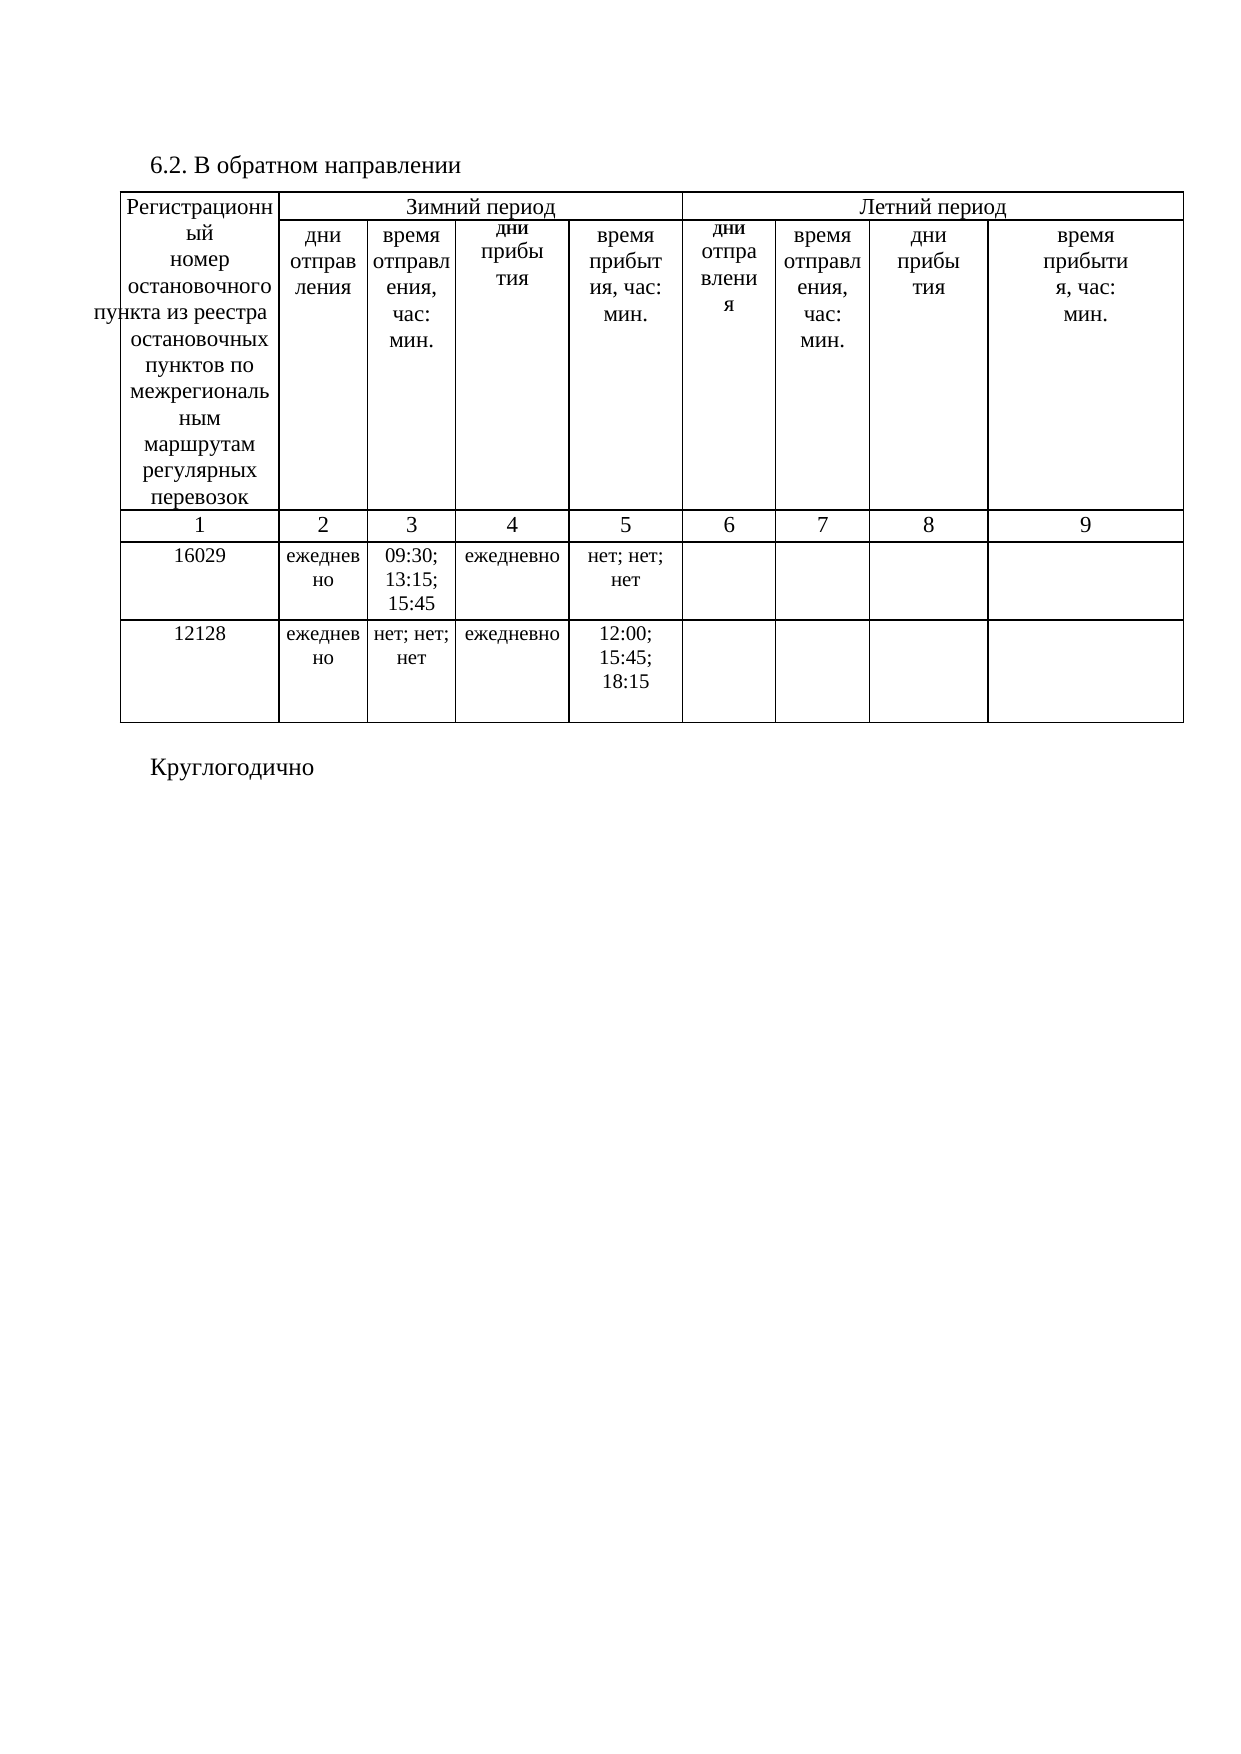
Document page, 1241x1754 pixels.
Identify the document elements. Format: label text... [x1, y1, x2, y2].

table_cell нет; нет; нет [368, 621, 455, 722]
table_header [121, 193, 278, 509]
table_cell 16029 [121, 543, 278, 619]
table_cell 1 [121, 511, 278, 541]
table_cell [776, 621, 869, 722]
table_cell [989, 543, 1183, 619]
table_cell [776, 543, 869, 619]
table_cell [683, 621, 775, 722]
table_header Зимний период [280, 193, 682, 219]
table_cell ДНИ прибы тия [456, 221, 568, 509]
table_cell время прибыти я, час: мин. [989, 221, 1183, 509]
table_cell [989, 621, 1183, 722]
table_header Летний период [683, 193, 1183, 219]
table_cell ДНИ отпра влени я [683, 221, 775, 509]
table_cell время отправл ения, час: мин. [776, 221, 869, 509]
table_cell дни отправ ления [280, 221, 367, 509]
table_cell 7 [776, 511, 869, 541]
table_cell 8 [870, 511, 987, 541]
table_cell 4 [456, 511, 568, 541]
table_cell ежедневно [280, 621, 367, 722]
table_cell дни прибы тия [870, 221, 987, 509]
table_cell 3 [368, 511, 455, 541]
table_cell [870, 621, 987, 722]
text Круглогодично [150, 752, 1090, 781]
text 6.2. В обратном направлении [150, 150, 1090, 179]
table_cell 12128 [121, 621, 278, 722]
table_cell нет; нет; нет [570, 543, 682, 619]
table_cell ежедневно [456, 621, 568, 722]
table_cell ежедневно [456, 543, 568, 619]
table_cell 2 [280, 511, 367, 541]
table_cell время прибыт ия, час: мин. [570, 221, 682, 509]
table_cell 6 [683, 511, 775, 541]
table_cell 9 [989, 511, 1183, 541]
table_cell 09:30; 13:15; 15:45 [368, 543, 455, 619]
table_cell [683, 543, 775, 619]
table_cell 5 [570, 511, 682, 541]
table_cell 12:00; 15:45; 18:15 [570, 621, 682, 722]
table_cell время отправл ения, час: мин. [368, 221, 455, 509]
table_cell [870, 543, 987, 619]
table_cell ежедневно [280, 543, 367, 619]
